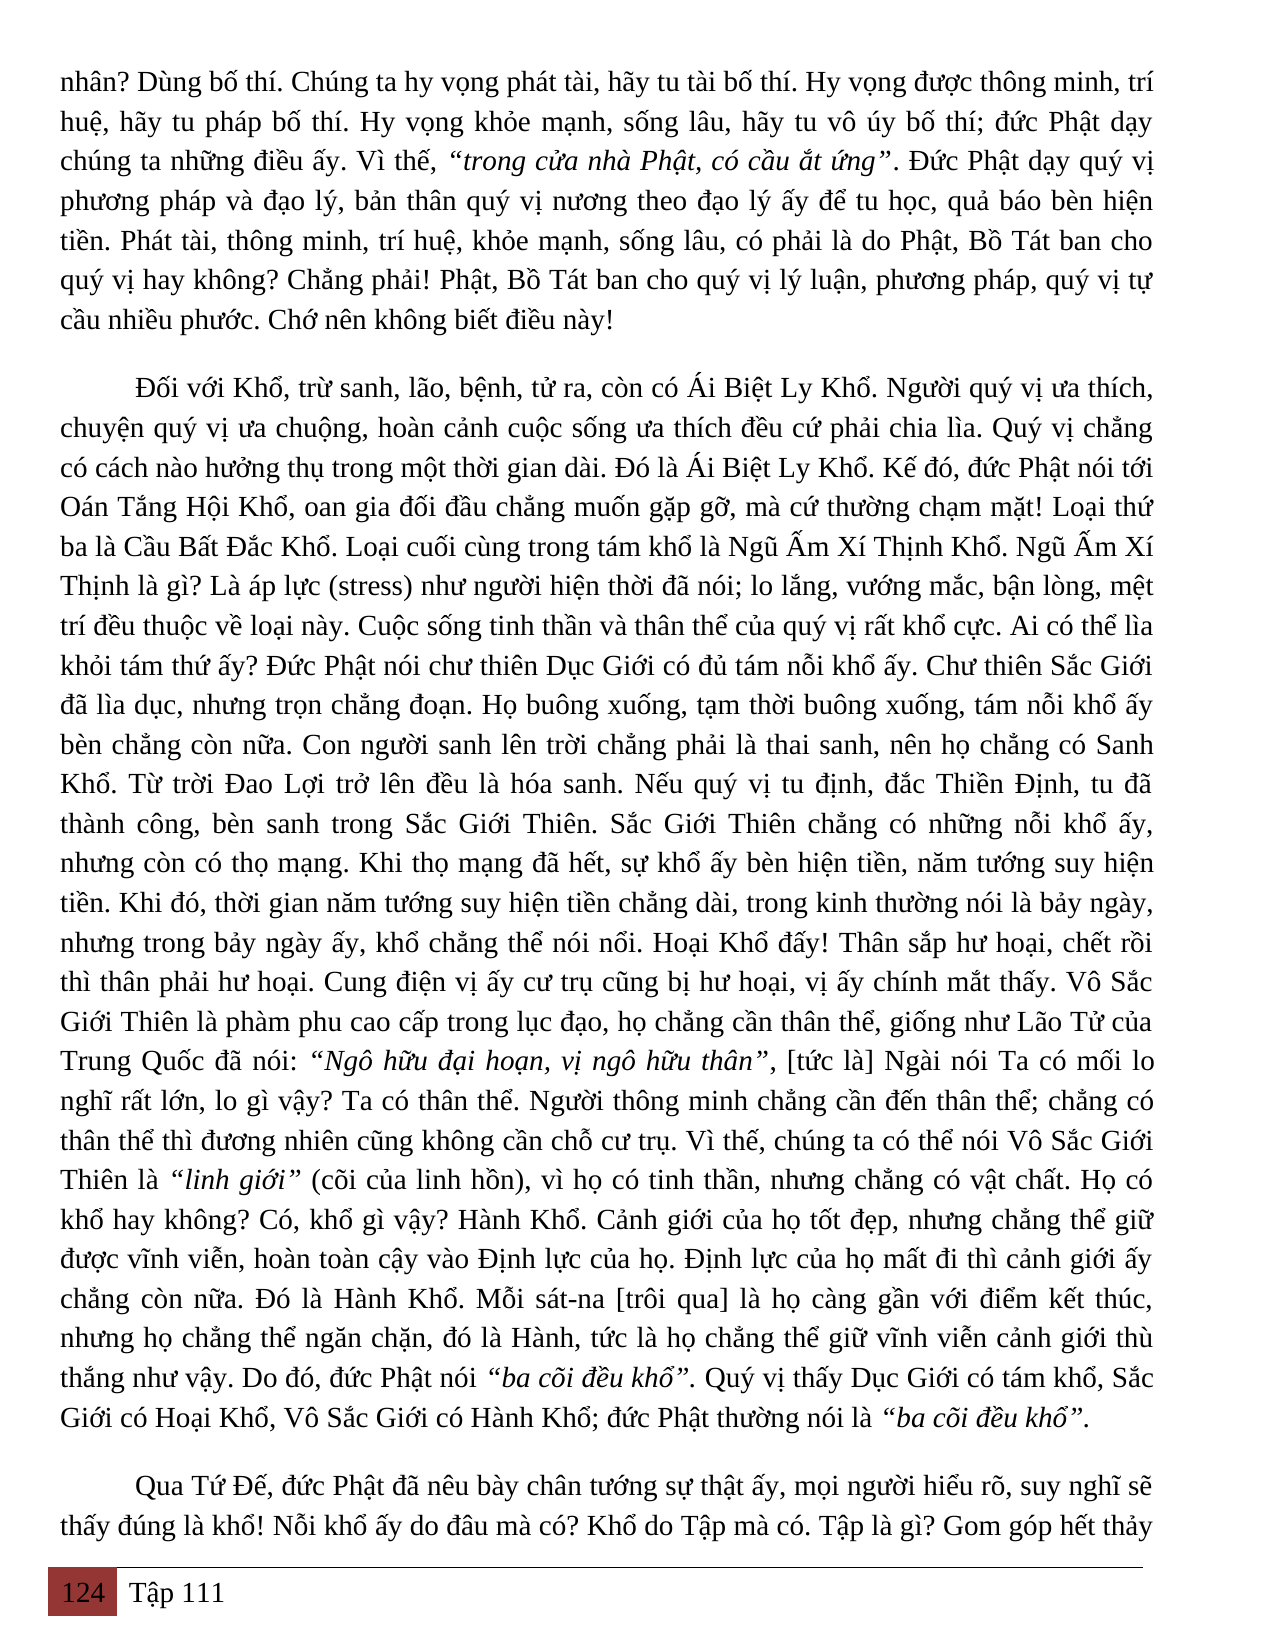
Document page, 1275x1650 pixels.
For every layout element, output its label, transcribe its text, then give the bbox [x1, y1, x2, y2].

text Đối với Khổ, trừ sanh, lão, bệnh, tử ra, còn có Ái Biệt Ly Khổ. Người quý vị ưa thích, chuyện quý vị ưa chuộng, hoàn cảnh cuộc sống ưa thích đều cứ phải chia lìa. Quý vị chẳng có cách nào hưởng thụ trong một thời gian dài. Đó là Ái Biệt Ly Khổ. Kế đó, đức Phật nói tới Oán Tắng Hội Khổ, oan gia đối đầu chẳng muốn gặp gỡ, mà cứ thường chạm mặt! Loại thứ ba là Cầu Bất Đắc Khổ. Loại cuối cùng trong tám khổ là Ngũ Ấm Xí Thịnh Khổ. Ngũ Ấm Xí Thịnh là gì? Là áp lực (stress) như người hiện thời đã nói; lo lắng, vướng mắc, bận lòng, mệt trí đều thuộc về loại này. Cuộc sống tinh thần và thân thể của quý vị rất khổ cực. Ai có thể lìa khỏi tám thứ ấy? Đức Phật nói chư thiên Dục Giới có đủ tám nỗi khổ ấy. Chư thiên Sắc Giới đã lìa dục, nhưng trọn chẳng đoạn. Họ buông xuống, tạm thời buông xuống, tám nỗi khổ ấy bèn chẳng còn nữa. Con người sanh lên trời chẳng phải là thai sanh, nên họ chẳng có Sanh Khổ. Từ trời Đao Lợi trở lên đều là hóa sanh. Nếu quý vị tu định, đắc Thiền Định, tu đã thành công, bèn sanh trong Sắc Giới Thiên. Sắc Giới Thiên chẳng có những nỗi khổ ấy, nhưng còn có thọ mạng. Khi thọ mạng đã hết, sự khổ ấy bèn hiện tiền, năm tướng suy hiện tiền. Khi đó, thời gian năm tướng suy hiện tiền chẳng dài, trong kinh thường nói là bảy ngày, nhưng trong bảy ngày ấy, khổ chẳng thể nói nổi. Hoại Khổ đấy! Thân sắp hư hoại, chết rồi thì thân phải hư hoại. Cung điện vị ấy cư trụ cũng bị hư hoại, vị ấy chính mắt thấy. Vô Sắc Giới Thiên là phàm phu cao cấp trong lục đạo, họ chẳng cần thân thể, giống như Lão Tử của Trung Quốc đã nói: “Ngô hữu đại hoạn, vị ngô hữu thân”, [tức là] Ngài nói Ta có mối lo nghĩ rất lớn, lo gì vậy? Ta có thân thể. Người thông minh chẳng cần đến thân thể; chẳng có thân thể thì đương nhiên cũng không cần chỗ cư trụ. Vì thế, chúng ta có thể nói Vô Sắc Giới Thiên là “linh giới” (cõi của linh hồn), vì họ có tinh thần, nhưng chẳng có vật chất. Họ có khổ hay không? Có, khổ gì vậy? Hành Khổ. Cảnh giới của họ tốt đẹp, nhưng chẳng thể giữ được vĩnh viễn, hoàn toàn cậy vào Định lực của họ. Định lực của họ mất đi thì cảnh giới ấy chẳng còn nữa. Đó là Hành Khổ. Mỗi sát-na [trôi qua] là họ càng gần với điểm kết thúc, nhưng họ chẳng thể ngăn chặn, đó là Hành, tức là họ chẳng thể giữ vĩnh viễn cảnh giới thù thắng như vậy. Do đó, đức Phật nói “ba cõi đều khổ”. Quý vị thấy Dục Giới có tám khổ, Sắc Giới có Hoại Khổ, Vô Sắc Giới có Hành Khổ; đức Phật thường nói là “ba cõi đều khổ”. [60, 366, 1155, 1435]
